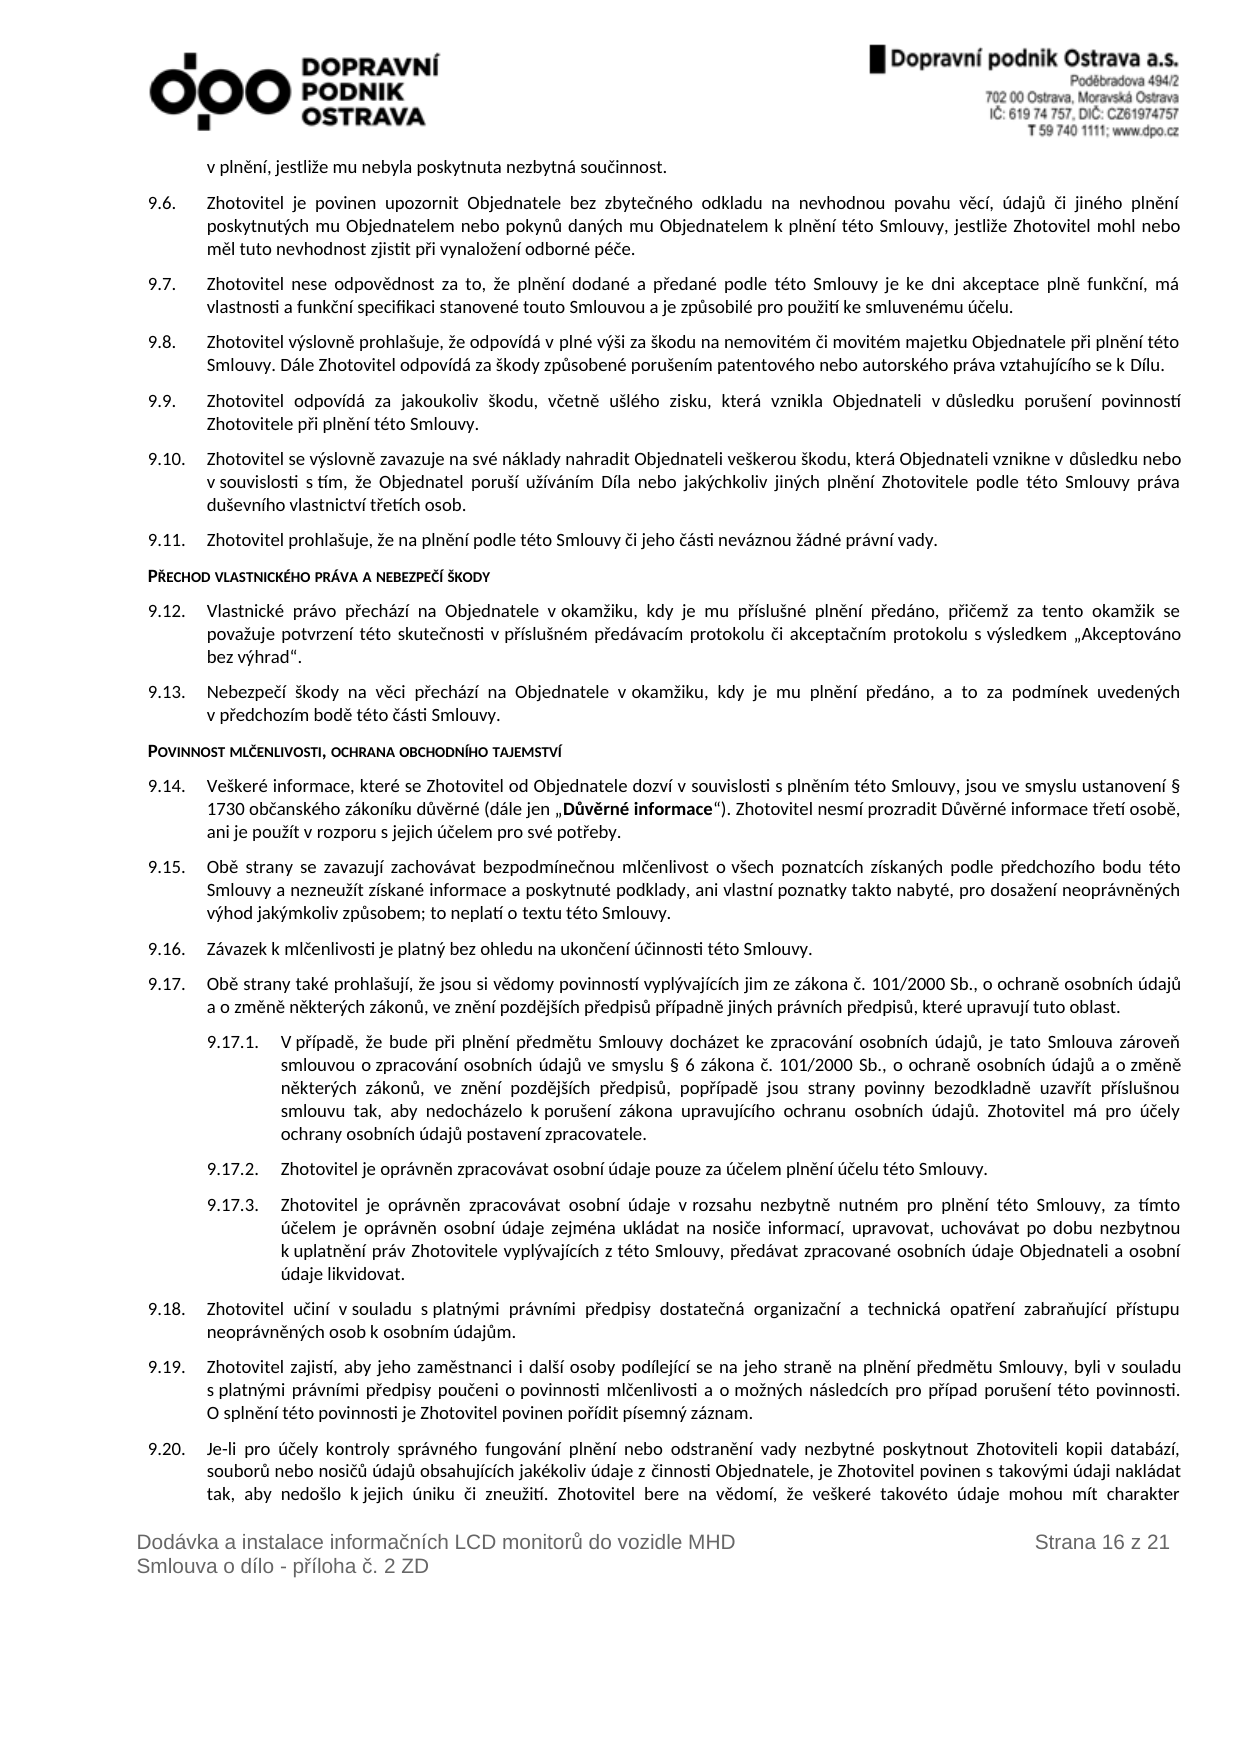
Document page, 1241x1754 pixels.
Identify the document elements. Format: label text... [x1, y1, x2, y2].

list Zhotovitel je povinen upozornit Objednatele bez zbytečného odkladu na nevhodnou povahu věcí, údajů či jiného plnění poskytnutých mu Objednatelem nebo pokynů daných mu Objednatelem k plnění této Smlouvy, jestliže Zhotovitel mohl nebo měl tuto nevhodnost zjistit při vynaložení odborné péče. [148, 191, 1181, 260]
list Zhotovitel nese odpovědnost za to, že plnění dodané a předané podle této Smlouvy je ke dni akceptace plně funkční, má vlastnosti a funkční specifikaci stanovené touto Smlouvou a je způsobilé pro použití ke smluvenému účelu. [148, 272, 1181, 318]
list Zhotovitel je oprávněn zpracovávat osobní údaje v rozsahu nezbytně nutném pro plnění této Smlouvy, za tímto účelem je oprávněn osobní údaje zejména ukládat na nosiče informací, upravovat, uchovávat po dobu nezbytnou k uplatnění práv Zhotovitele vyplývajících z této Smlouvy, předávat zpracované osobních údaje Objednateli a osobní údaje likvidovat. [207, 1193, 1181, 1285]
text Přechod vlastnického práva a nebezpečí škody [148, 564, 1181, 587]
list Zhotovitel učiní v souladu s platnými právními předpisy dostatečná organizační a technická opatření zabraňující přístupu neoprávněných osob k osobním údajům. [148, 1297, 1181, 1343]
list Obě strany se zavazují zachovávat bezpodmínečnou mlčenlivost o všech poznatcích získaných podle předchozího bodu této Smlouvy a nezneužít získané informace a poskytnuté podklady, ani vlastní poznatky takto nabyté, pro dosažení neoprávněných výhod jakýmkoliv způsobem; to neplatí o textu této Smlouvy. [148, 856, 1181, 924]
list Zhotovitel odpovídá za jakoukoliv škodu, včetně ušlého zisku, která vznikla Objednateli v důsledku porušení povinností Zhotovitele při plnění této Smlouvy. [148, 389, 1181, 435]
list Zhotovitel výslovně prohlašuje, že odpovídá v plné výši za škodu na nemovitém či movitém majetku Objednatele při plnění této Smlouvy. Dále Zhotovitel odpovídá za škody způsobené porušením patentového nebo autorského práva vztahujícího se k Dílu. [148, 331, 1181, 376]
list V případě, že bude při plnění předmětu Smlouvy docházet ke zpracování osobních údajů, je tato Smlouva zároveň smlouvou o zpracování osobních údajů ve smyslu § 6 zákona č. 101/2000 Sb., o ochraně osobních údajů a o změně některých zákonů, ve znění pozdějších předpisů, popřípadě jsou strany povinny bezodkladně uzavřít příslušnou smlouvu tak, aby nedocházelo k porušení zákona upravujícího ochranu osobních údajů. Zhotovitel má pro účely ochrany osobních údajů postavení zpracovatele. [207, 1031, 1181, 1145]
list Vlastnické právo přechází na Objednatele v okamžiku, kdy je mu příslušné plnění předáno, přičemž za tento okamžik se považuje potvrzení této skutečnosti v příslušném předávacím protokolu či akceptačním protokolu s výsledkem „Akceptováno bez výhrad“. [148, 599, 1181, 668]
list Zhotovitel prohlašuje, že na plnění podle této Smlouvy či jeho části neváznou žádné právní vady. [148, 528, 1181, 551]
picture [867, 42, 1182, 142]
picture [147, 50, 444, 134]
list Zhotovitel zajistí, aby jeho zaměstnanci i další osoby podílející se na jeho straně na plnění předmětu Smlouvy, byli v souladu s platnými právními předpisy poučeni o povinnosti mlčenlivosti a o možných následcích pro případ porušení této povinnosti. O splnění této povinnosti je Zhotovitel povinen pořídit písemný záznam. [148, 1356, 1181, 1424]
list Zhotovitel je oprávněn zpracovávat osobní údaje pouze za účelem plnění účelu této Smlouvy. [207, 1158, 1181, 1181]
text Povinnost mlčenlivosti, ochrana obchodního tajemství [148, 739, 1181, 762]
list Závazek k mlčenlivosti je platný bez ohledu na ukončení účinnosti této Smlouvy. [148, 937, 1181, 960]
list Nebezpečí škody na věci přechází na Objednatele v okamžiku, kdy je mu plnění předáno, a to za podmínek uvedených v předchozím bodě této části Smlouvy. [148, 681, 1181, 726]
list Veškeré informace, které se Zhotovitel od Objednatele dozví v souvislosti s plněním této Smlouvy, jsou ve smyslu ustanovení § 1730 občanského zákoníku důvěrné (dále jen „Důvěrné informace“). Zhotovitel nesmí prozradit Důvěrné informace třetí osobě, ani je použít v rozporu s jejich účelem pro své potřeby. [148, 774, 1181, 843]
list Obě strany také prohlašují, že jsou si vědomy povinností vyplývajících jim ze zákona č. 101/2000 Sb., o ochraně osobních údajů a o změně některých zákonů, ve znění pozdějších předpisů případně jiných právních předpisů, které upravují tuto oblast. [148, 972, 1181, 1018]
list Zhotovitel se výslovně zavazuje na své náklady nahradit Objednateli veškerou škodu, která Objednateli vznikne v důsledku nebo v souvislosti s tím, že Objednatel poruší užíváním Díla nebo jakýchkoliv jiných plnění Zhotovitele podle této Smlouvy práva duševního vlastnictví třetích osob. [148, 447, 1181, 516]
